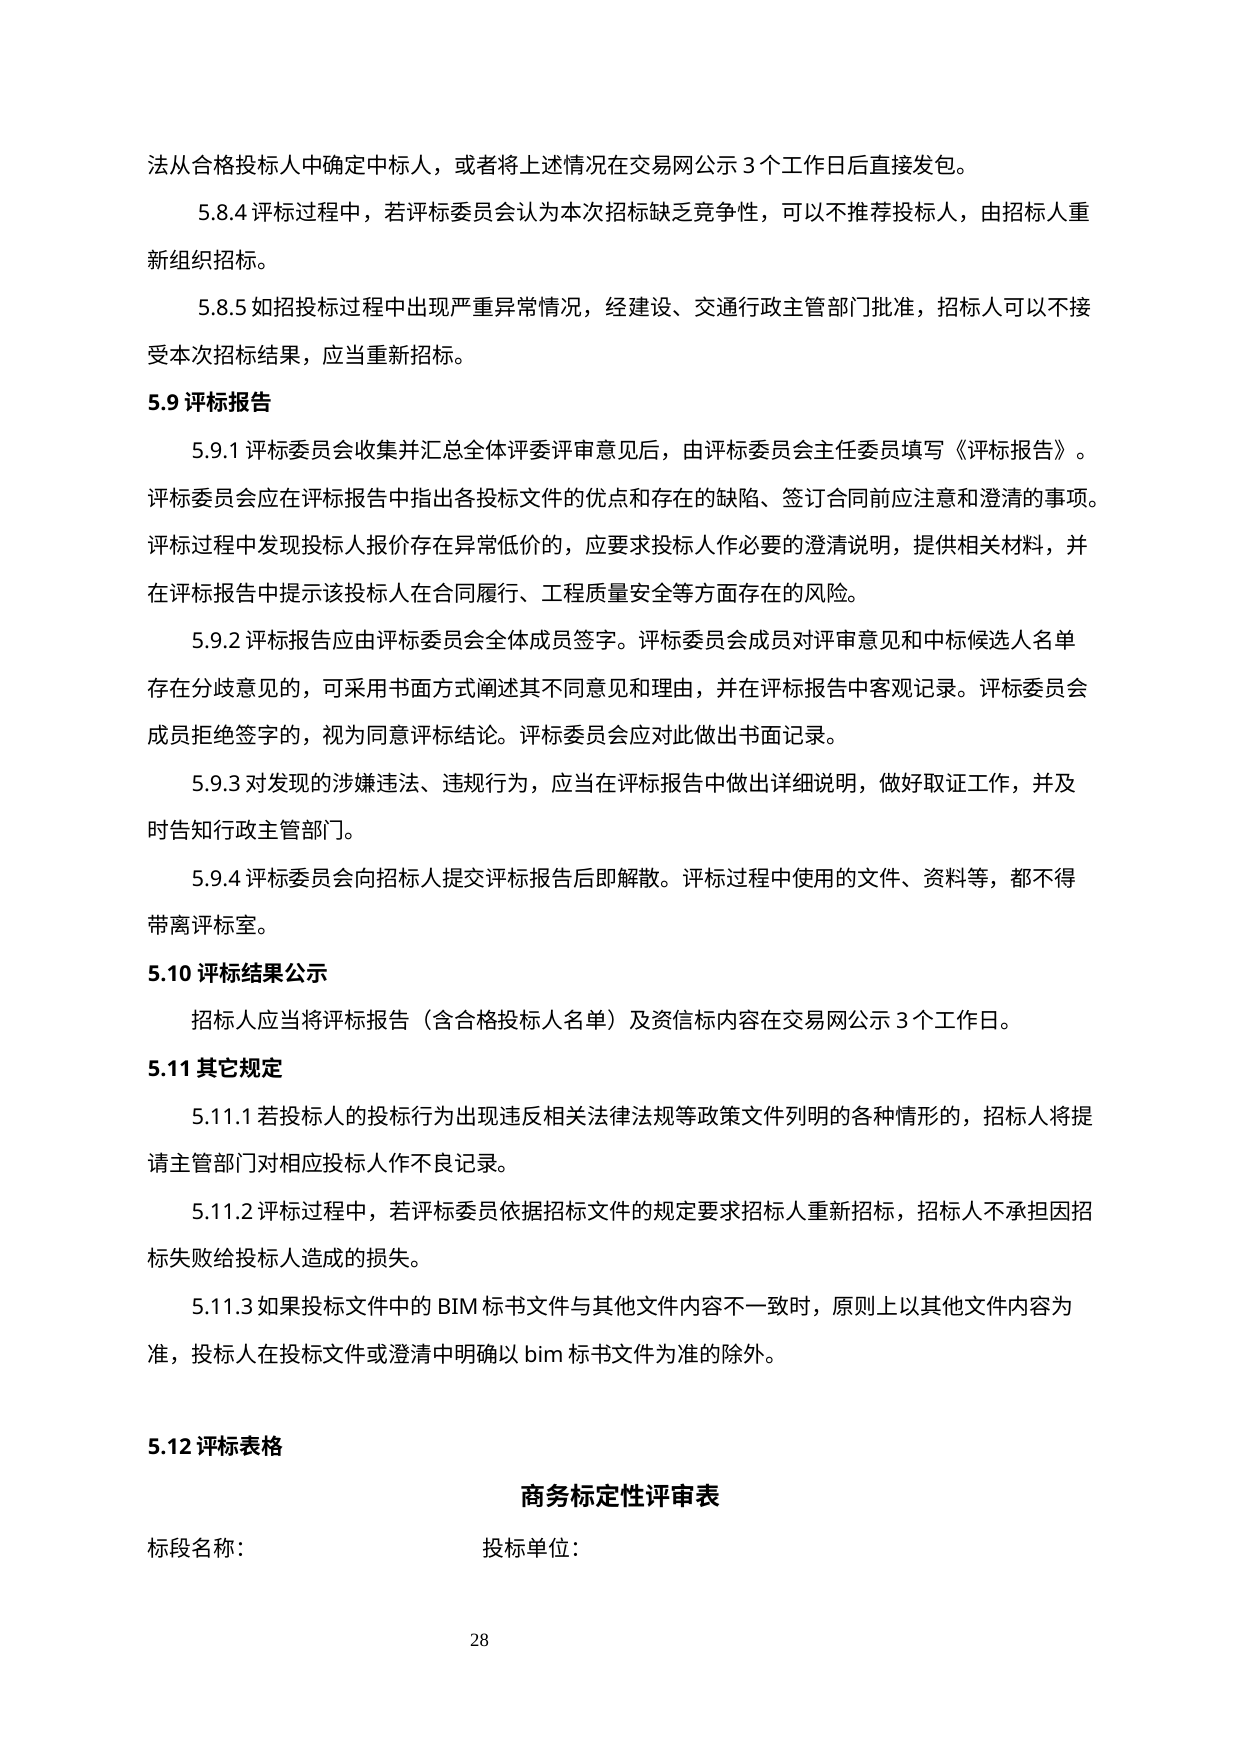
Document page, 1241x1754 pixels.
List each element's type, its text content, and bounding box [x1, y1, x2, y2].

text 5.11.1若投标人的投标行为出现违反相关法律法规等政策文件列明的各种情形的，招标人将提请主管部门对相应投标人作不良记录。 [148, 1099, 1093, 1178]
text 5.11.2评标过程中，若评标委员依据招标文件的规定要求招标人重新招标，招标人不承担因招标失败给投标人造成的损失。 [148, 1194, 1093, 1273]
text 5.8.5如招投标过程中出现严重异常情况，经建设、交通行政主管部门批准，招标人可以不接受本次招标结果，应当重新招标。 [148, 290, 1093, 369]
text 5.9 评标报告 [148, 385, 1093, 417]
text 5.9.2评标报告应由评标委员会全体成员签字。评标委员会成员对评审意见和中标候选人名单存在分歧意见的，可采用书面方式阐述其不同意见和理由，并在评标报告中客观记录。评标委员会成员拒绝签字的，视为同意评标结论。评标委员会应对此做出书面记录。 [148, 623, 1093, 750]
text 5.9.4评标委员会向招标人提交评标报告后即解散。评标过程中使用的文件、资料等，都不得带离评标室。 [148, 861, 1093, 940]
text 5.10 评标结果公示 [148, 956, 1093, 988]
text 5.11其它规定 [148, 1051, 1093, 1083]
text 5.8.4评标过程中，若评标委员会认为本次招标缺乏竞争性，可以不推荐投标人，由招标人重新组织招标。 [148, 195, 1093, 274]
text 标段名称： 投标单位： [148, 1531, 1093, 1562]
text 商务标定性评审表 [148, 1476, 1093, 1513]
text 5.11.3如果投标文件中的BIM标书文件与其他文件内容不一致时，原则上以其他文件内容为准，投标人在投标文件或澄清中明确以bim标书文件为准的除外。 [148, 1289, 1093, 1368]
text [148, 148, 1093, 179]
text 招标人应当将评标报告（含合格投标人名单）及资信标内容在交易网公示3个工作日。 [148, 1003, 1093, 1035]
text 5.9.1评标委员会收集并汇总全体评委评审意见后，由评标委员会主任委员填写《评标报告》。评标委员会应在评标报告中指出各投标文件的优点和存在的缺陷、签订合同前应注意和澄清的事项。评标过程中发现投标人报价存在异常低价的，应要求投标人作必要的澄清说明，提供相关材料，并在评标报告中提示该投标人在合同履行、工程质量安全等方面存在的风险。 [148, 433, 1093, 607]
text 5.9.3对发现的涉嫌违法、违规行为，应当在评标报告中做出详细说明，做好取证工作，并及时告知行政主管部门。 [148, 766, 1093, 845]
text 5.12评标表格 [148, 1429, 1093, 1461]
